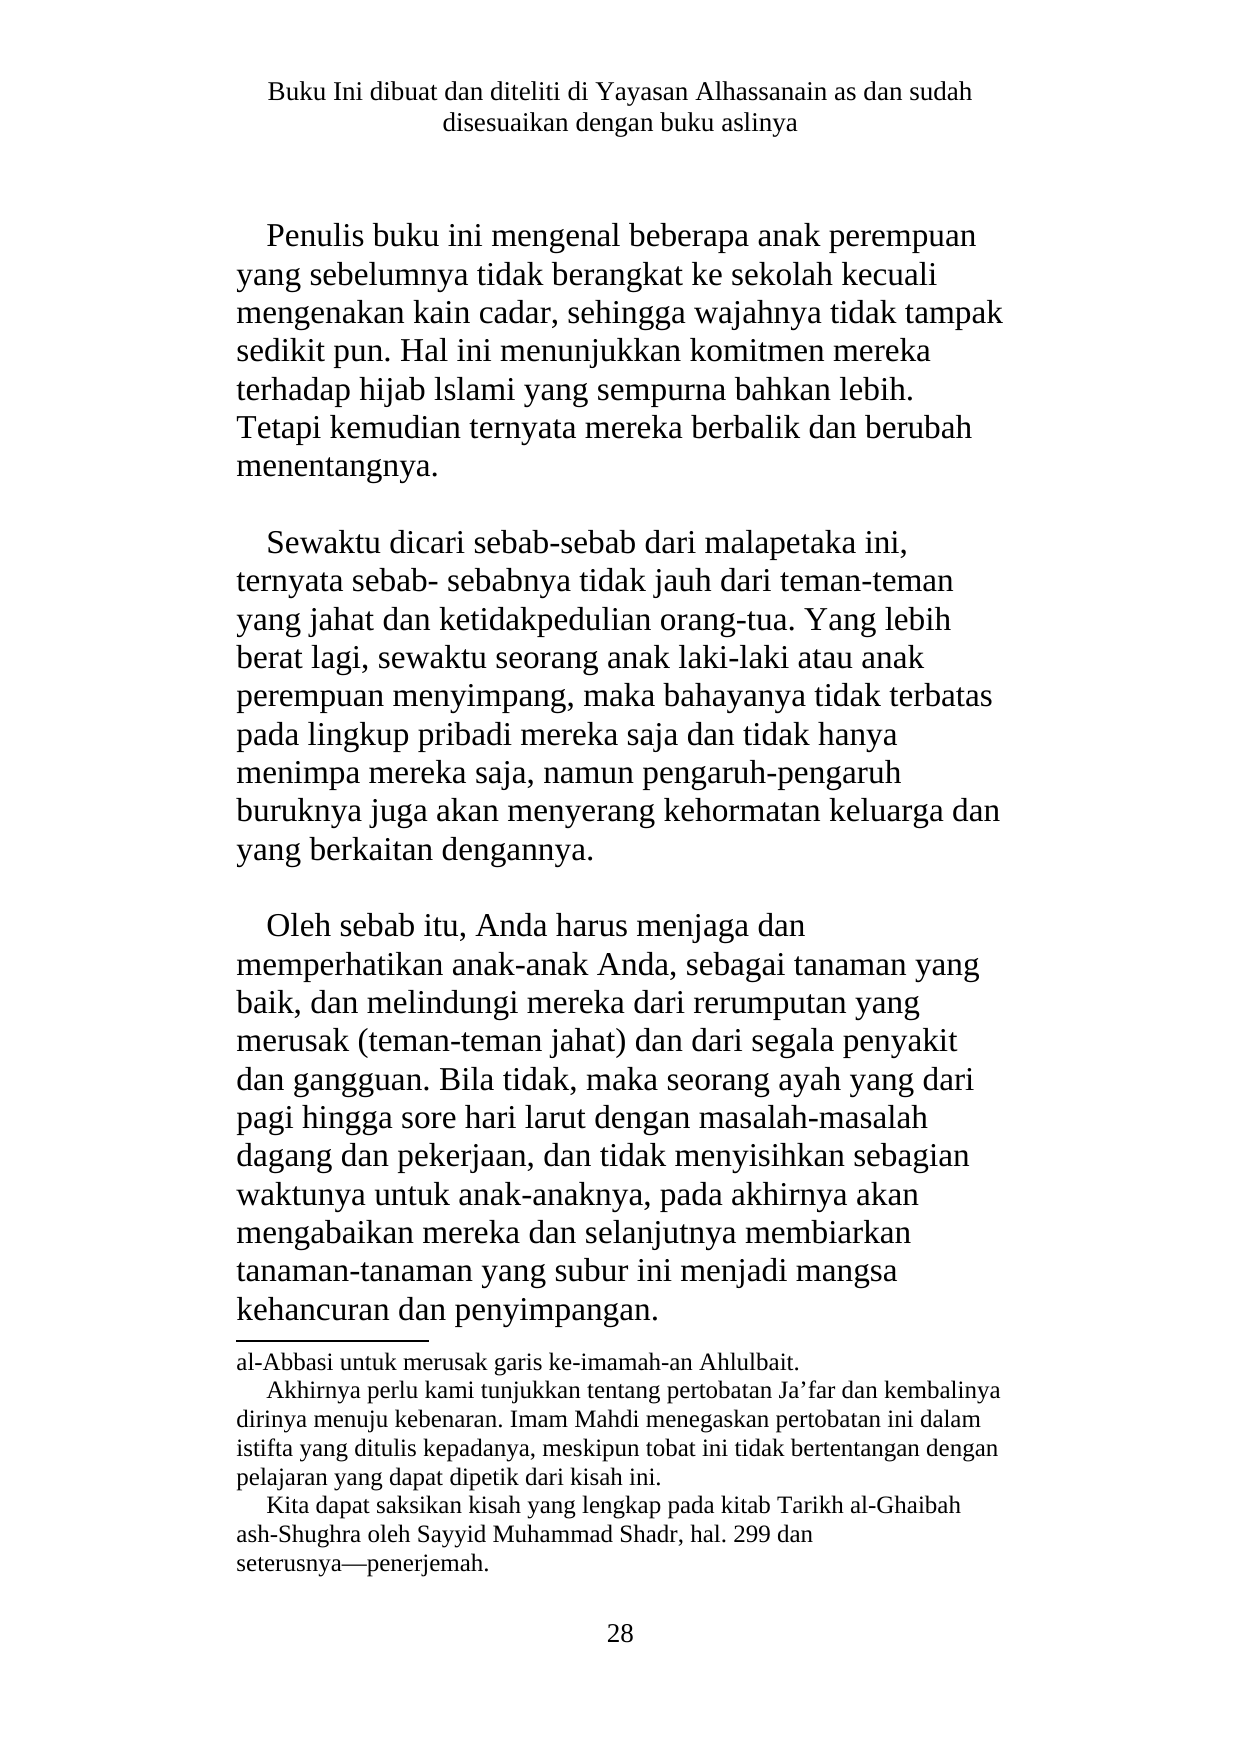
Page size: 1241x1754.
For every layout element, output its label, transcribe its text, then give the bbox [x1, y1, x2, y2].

text Oleh sebab itu, Anda harus menjaga dan memperhatikan anak-anak Anda, sebagai tanaman yang baik, dan melindungi mereka dari rerumputan yang merusak (teman-teman jahat) dan dari segala penyakit dan gangguan. Bila tidak, maka seorang ayah yang dari pagi hingga sore hari larut dengan masalah-masalah dagang dan pekerjaan, dan tidak menyisihkan sebagian waktunya untuk anak-anaknya, pada akhirnya akan mengabaikan mereka dan selanjutnya membiarkan tanaman-tanaman yang subur ini menjadi mangsa kehancuran dan penyimpangan. [236, 906, 1004, 1327]
text Sewaktu dicari sebab-sebab dari malapetaka ini, ternyata sebab- sebabnya tidak jauh dari teman-teman yang jahat dan ketidakpedulian orang-tua. Yang lebih berat lagi, sewaktu seorang anak laki-laki atau anak perempuan menyimpang, maka bahayanya tidak terbatas pada lingkup pribadi mereka saja dan tidak hanya menimpa mereka saja, namun pengaruh-pengaruh buruknya juga akan menyerang kehormatan keluarga dan yang berkaitan dengannya. [236, 522, 1004, 867]
text Penulis buku ini mengenal beberapa anak perempuan yang sebelumnya tidak berangkat ke sekolah kecuali mengenakan kain cadar, sehingga wajahnya tidak tampak sedikit pun. Hal ini menunjukkan komitmen mereka terhadap hijab lslami yang sempurna bahkan lebih. Tetapi kemudian ternyata mereka berbalik dan berubah menentangnya. [236, 216, 1004, 484]
